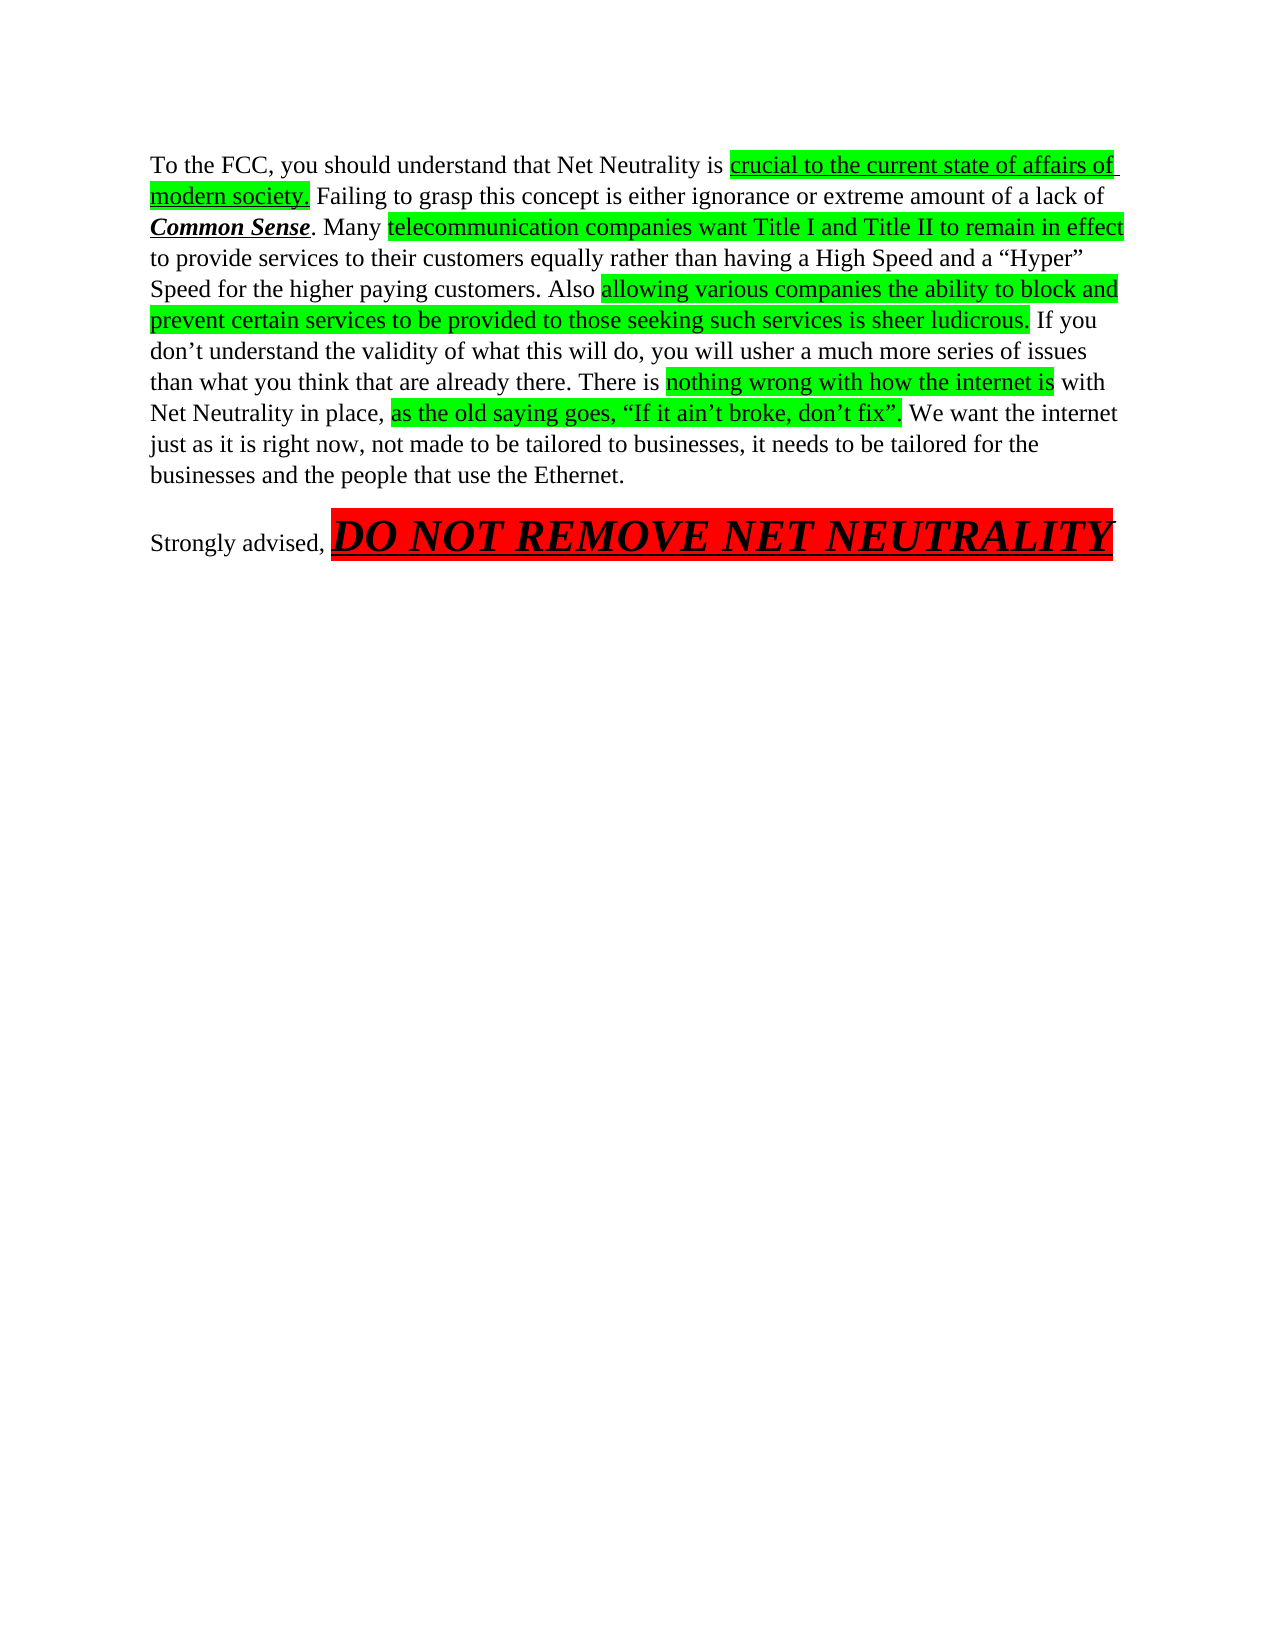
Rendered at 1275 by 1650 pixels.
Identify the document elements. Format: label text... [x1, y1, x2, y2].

text To the FCC, you should understand that Net Neutrality is crucial to the current state of affairs of modern society. Failing to grasp this concept is either ignorance or extreme amount of a lack of Common Sense. Many telecommunication companies want Title I and Title II to remain in effect to provide services to their customers equally rather than having a High Speed and a “Hyper” Speed for the higher paying customers. Also allowing various companies the ability to block and prevent certain services to be provided to those seeking such services is sheer ludicrous. If you don’t understand the validity of what this will do, you will usher a much more series of issues than what you think that are already there. There is nothing wrong with how the internet is with Net Neutrality in place, as the old saying goes, “If it ain’t broke, don’t fix”. We want the internet just as it is right now, not made to be tailored to businesses, it needs to be tailored for the businesses and the people that use the Ethernet. [150, 150, 1125, 489]
text Strongly advised, DO NOT REMOVE NET NEUTRALITY [150, 508, 331, 561]
